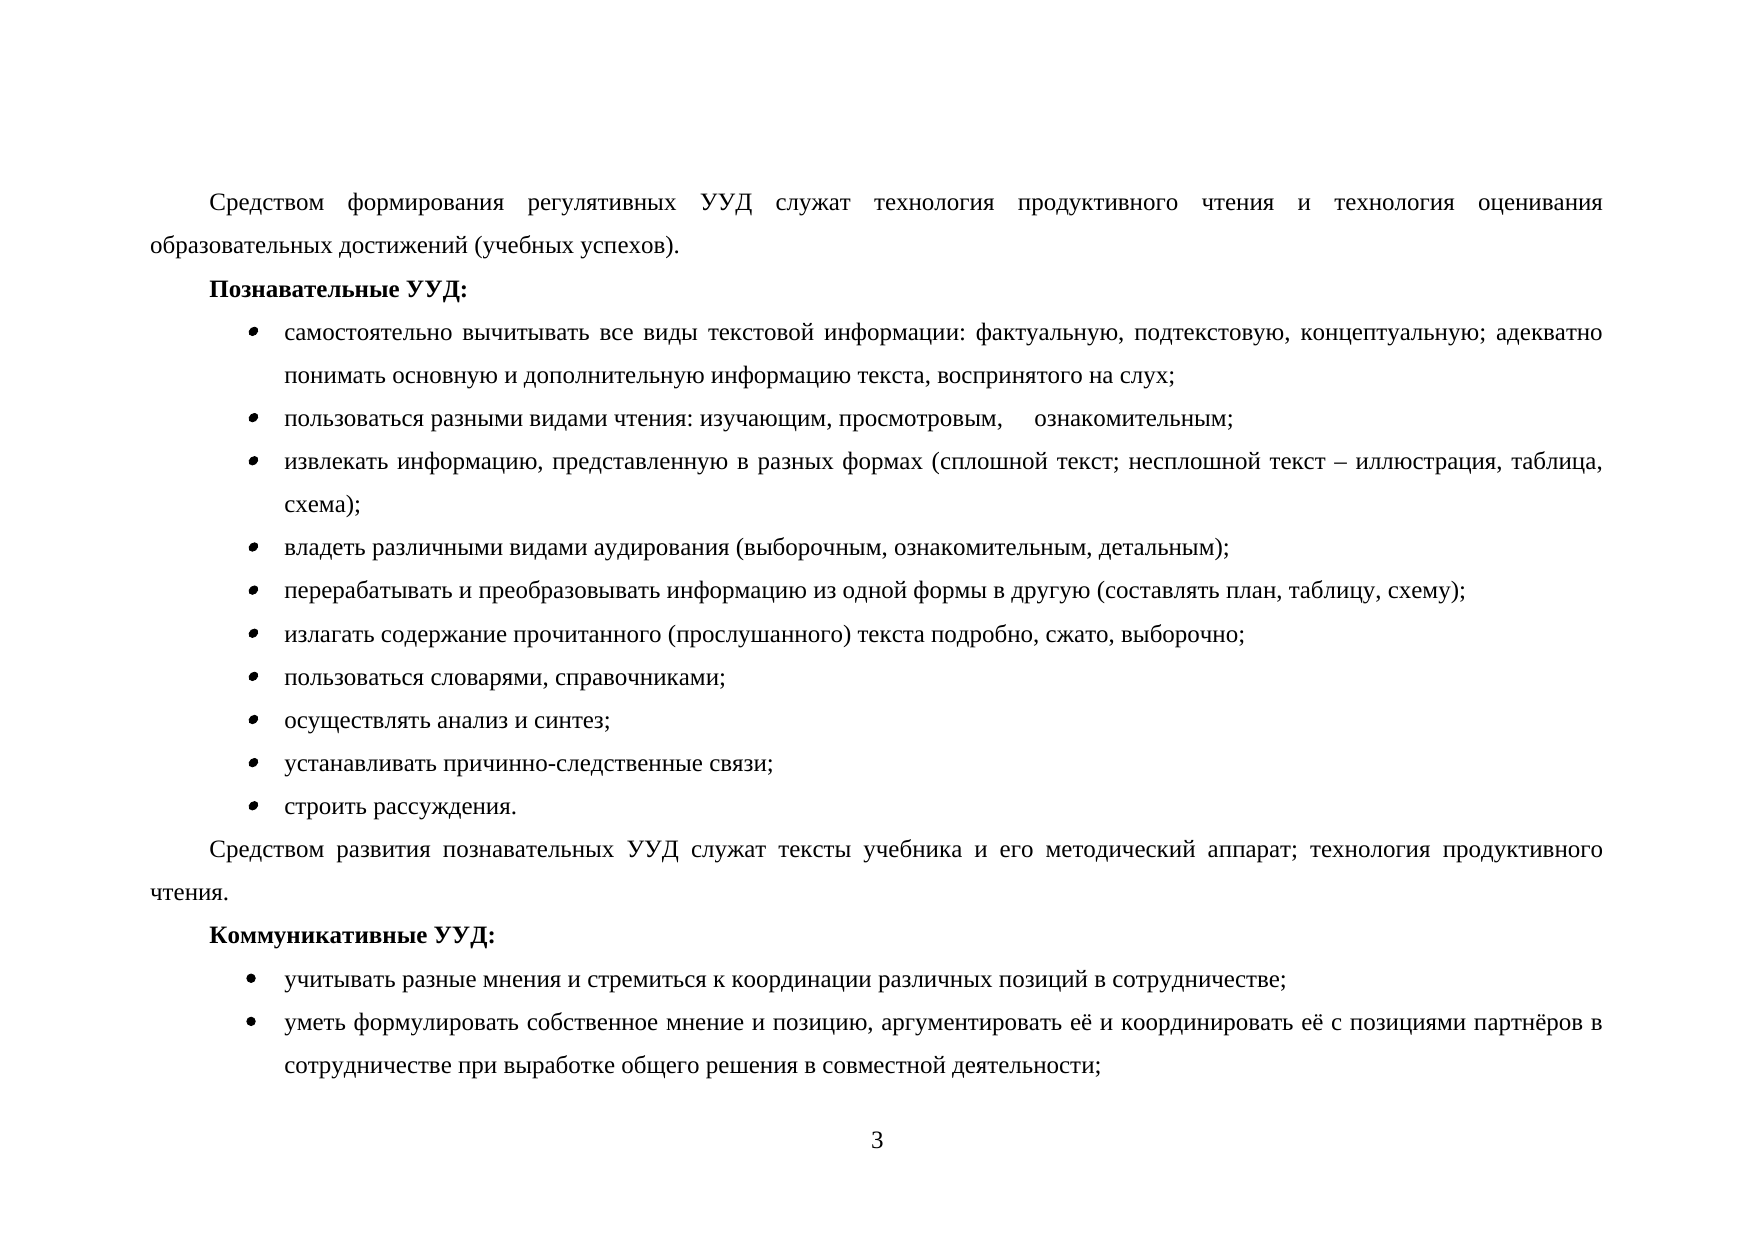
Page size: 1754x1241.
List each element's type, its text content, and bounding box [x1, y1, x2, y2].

list пользоваться разными видами чтения: изучающим, просмотровым, ознакомительным; [247, 403, 1604, 432]
list осуществлять анализ и синтез; [247, 705, 1604, 734]
text Средством развития познавательных УУД служат тексты учебника и его методический аппарат; технология продуктивного чтения. [150, 834, 1604, 906]
list пользоваться словарями, справочниками; [247, 662, 1604, 691]
text Средством формирования регулятивных УУД служат технология продуктивного чтения и технология оценивания образовательных достижений (учебных успехов). [150, 187, 1604, 259]
text Познавательные УУД: [150, 274, 1604, 302]
list учитывать разные мнения и стремиться к координации различных позиций в сотрудничестве; [247, 964, 1604, 992]
list строить рассуждения. [247, 791, 1604, 820]
list извлекать информацию, представленную в разных формах (сплошной текст; несплошной текст – иллюстрация, таблица, схема); [247, 446, 1604, 518]
list излагать содержание прочитанного (прослушанного) текста подробно, сжато, выборочно; [247, 619, 1604, 647]
list владеть различными видами аудирования (выборочным, ознакомительным, детальным); [247, 532, 1604, 561]
list уметь формулировать собственное мнение и позицию, аргументировать её и координировать её с позициями партнёров в сотрудничестве при выработке общего решения в совместной деятельности; [247, 1007, 1604, 1079]
text Коммуникативные УУД: [150, 921, 1604, 949]
list устанавливать причинно-следственные связи; [247, 748, 1604, 777]
list перерабатывать и преобразовывать информацию из одной формы в другую (составлять план, таблицу, схему); [247, 576, 1604, 604]
list самостоятельно вычитывать все виды текстовой информации: фактуальную, подтекстовую, концептуальную; адекватно понимать основную и дополнительную информацию текста, воспринятого на слух; [247, 317, 1604, 389]
